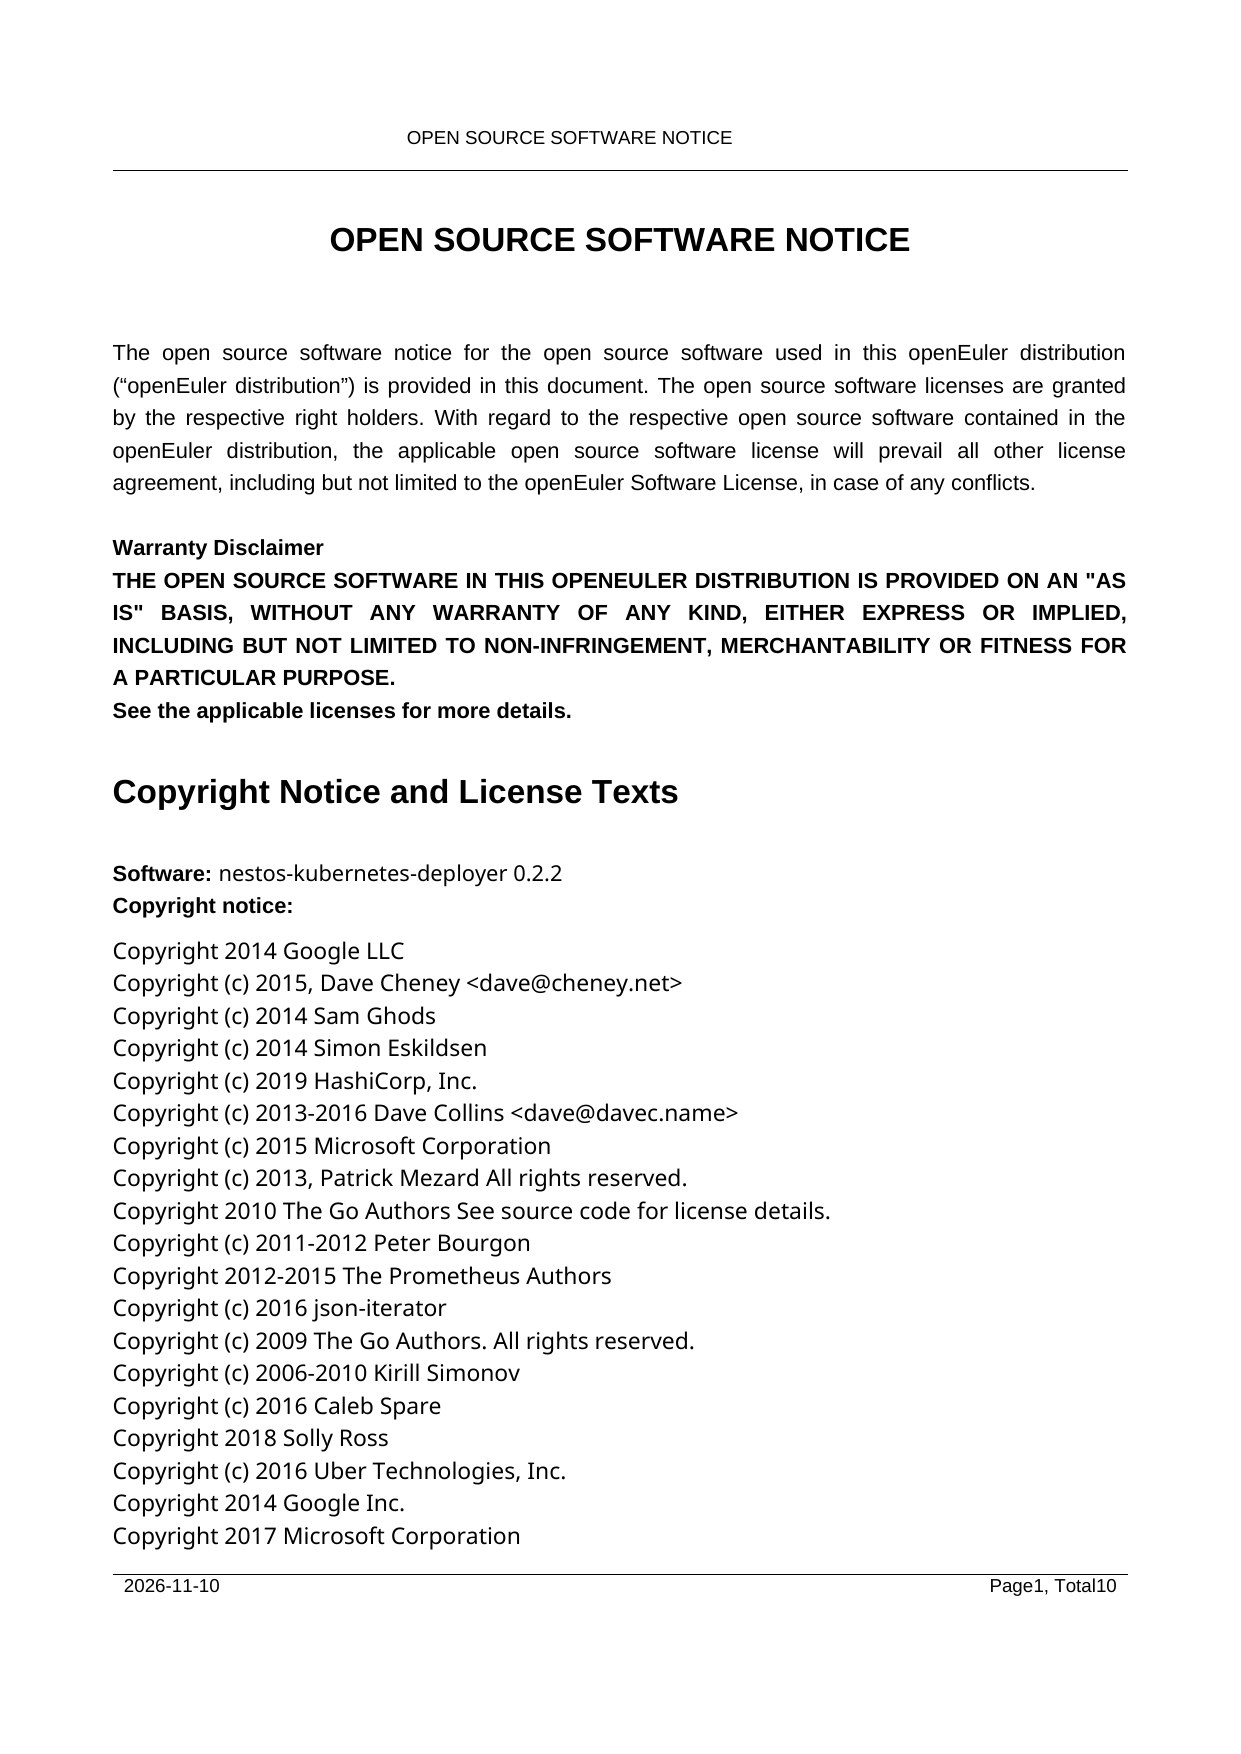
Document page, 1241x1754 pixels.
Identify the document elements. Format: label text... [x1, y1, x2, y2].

text THE OPEN SOURCE SOFTWARE IN THIS OPENEULER DISTRIBUTION IS PROVIDED ON AN "AS IS" BASIS, WITHOUT ANY WARRANTY OF ANY KIND, EITHER EXPRESS OR IMPLIED, INCLUDING BUT NOT LIMITED TO NON-INFRINGEMENT, MERCHANTABILITY OR FITNESS FOR A PARTICULAR PURPOSE. See the applicable licenses for more details. [112, 564, 1128, 726]
text Copyright Notice and License Texts [112, 759, 1128, 824]
text OPEN SOURCE SOFTWARE NOTICE [112, 206, 1128, 271]
text The open source software notice for the open source software used in this openEuler distribution (“openEuler distribution”) is provided in this document. The open source software licenses are granted by the respective right holders. With regard to the respective open source software contained in the openEuler distribution, the applicable open source software license will prevail all other license agreement, including but not limited to the openEuler Software License, in case of any conflicts. [112, 336, 1128, 499]
text Copyright notice: [112, 889, 1128, 921]
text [112, 934, 1128, 1551]
title Software: nestos-kubernetes-deployer 0.2.2 [112, 856, 1128, 889]
text Warranty Disclaimer [112, 531, 1128, 564]
